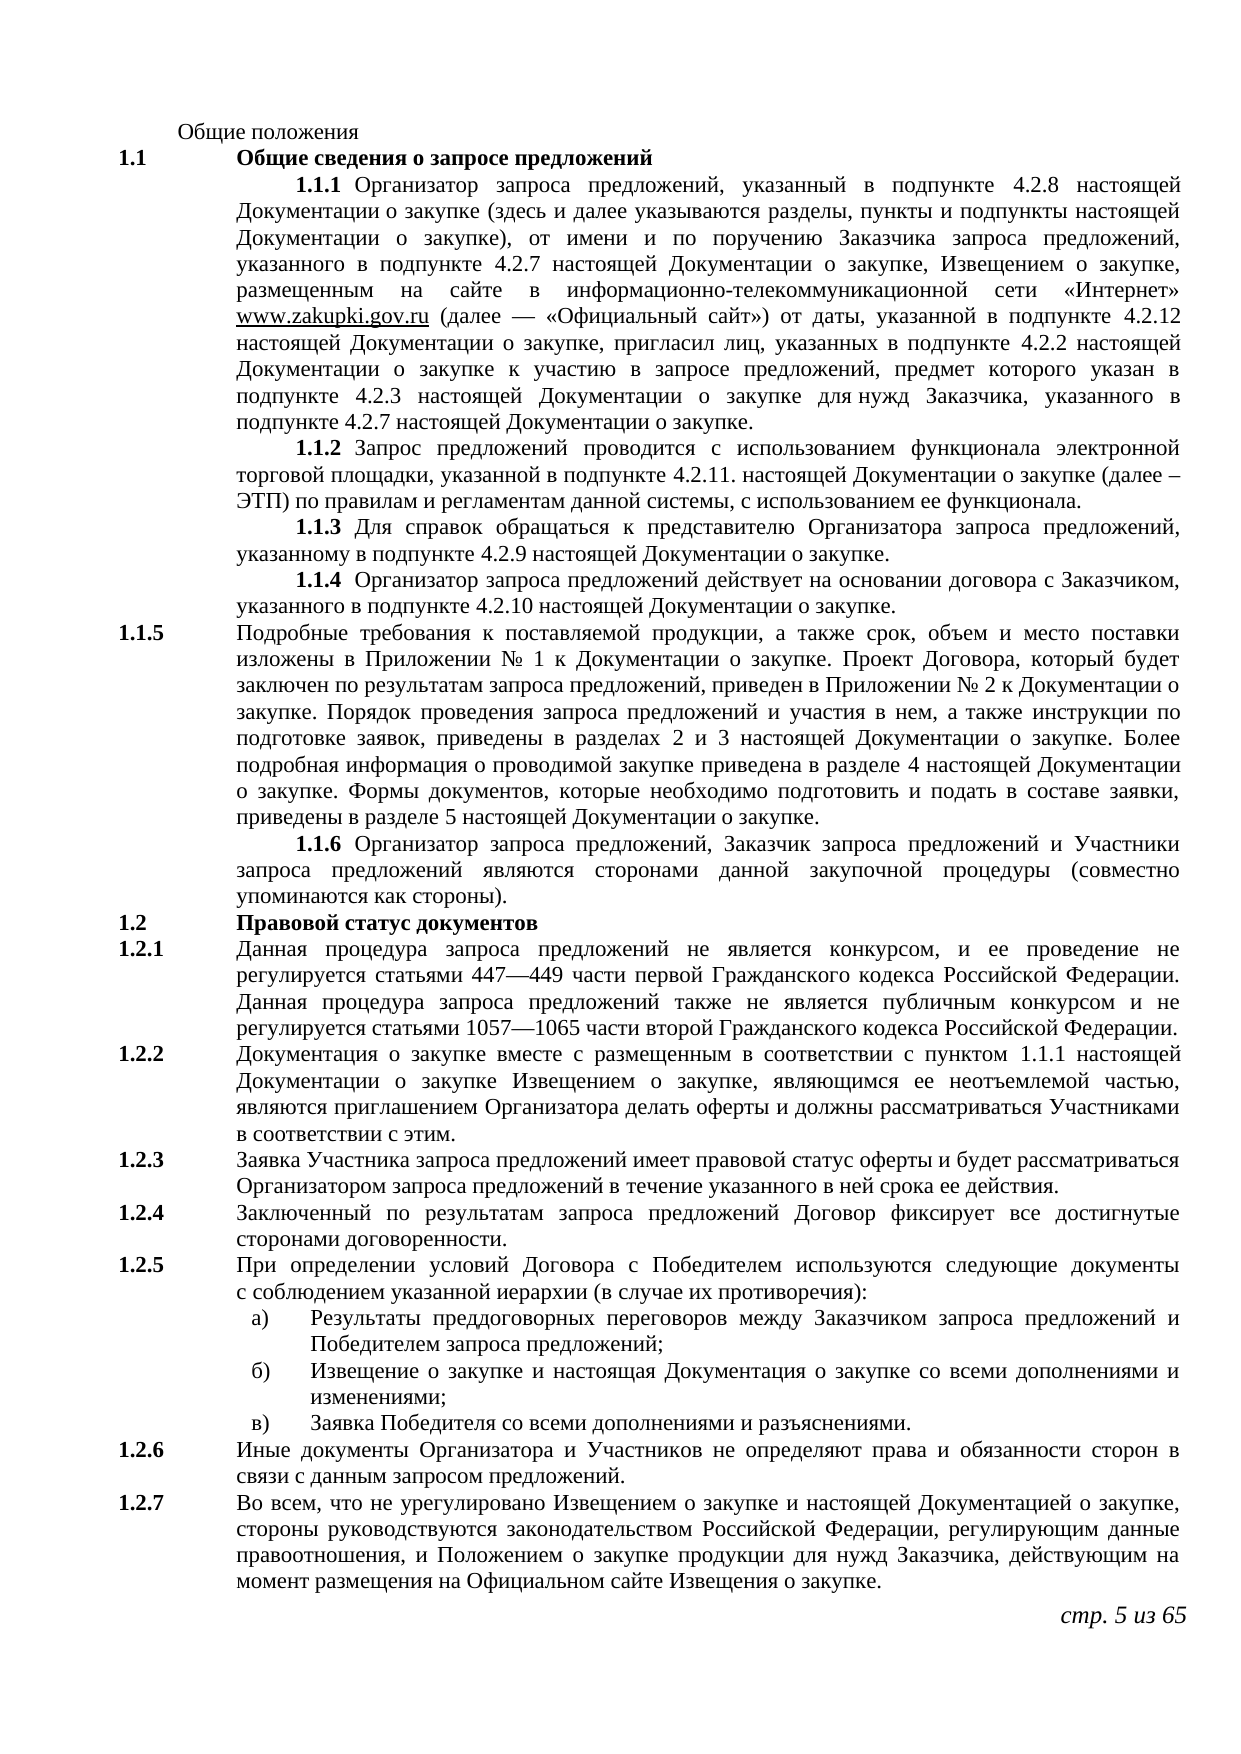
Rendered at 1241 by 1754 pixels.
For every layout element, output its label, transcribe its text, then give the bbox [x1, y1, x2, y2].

text Организатор запроса предложений действует на основании договора с Заказчиком, указанного в подпункте 4.2.10 настоящей Документации о закупке. [236, 566, 1181, 619]
list Заключенный по результатам запроса предложений Договор фиксирует все достигнутые сторонами договоренности. [118, 1199, 1181, 1251]
text Организатор запроса предложений, указанный в подпункте 4.2.8 настоящей Документации о закупке (здесь и далее указываются разделы, пункты и подпункты настоящей Документации о закупке), от имени и по поручению Заказчика запроса предложений, указанного в подпункте 4.2.7 настоящей Документации о закупке, Извещением о закупке, размещенным на сайте в информационно-телекоммуникационной сети «Интернет» www.zakupki.gov.ru (далее — «Официальный сайт») от даты, указанной в подпункте 4.2.12 настоящей Документации о закупке, пригласил лиц, указанных в подпункте 4.2.2 настоящей Документации о закупке к участию в запросе предложений, предмет которого указан в подпункте 4.2.3 настоящей Документации о закупке для нужд Заказчика, указанного в подпункте 4.2.7 настоящей Документации о закупке. [236, 171, 1181, 434]
list Подробные требования к поставляемой продукции, а также срок, объем и место поставки изложены в Приложении № 1 к Документации о закупке. Проект Договора, который будет заключен по результатам запроса предложений, приведен в Приложении № 2 к Документации о закупке. Порядок проведения запроса предложений и участия в нем, а также инструкции по подготовке заявок, приведены в разделах 2 и 3 настоящей Документации о закупке. Более подробная информация о проводимой закупке приведена в разделе 4 настоящей Документации о закупке. Формы документов, которые необходимо подготовить и подать в составе заявки, приведены в разделе 5 настоящей Документации о закупке. [118, 619, 1181, 830]
subtitle Общие сведения о запросе предложений [118, 144, 1181, 171]
list Во всем, что не урегулировано Извещением о закупке и настоящей Документацией о закупке, стороны руководствуются законодательством Российской Федерации, регулирующим данные правоотношения, и Положением о закупке продукции для нужд Заказчика, действующим на момент размещения на Официальном сайте Извещения о закупке. [118, 1488, 1181, 1594]
text Организатор запроса предложений, Заказчик запроса предложений и Участники запроса предложений являются сторонами данной закупочной процедуры (совместно упоминаются как стороны). [236, 830, 1181, 909]
list Заявка Победителя со всеми дополнениями и разъяснениями. [251, 1409, 1181, 1436]
list Иные документы Организатора и Участников не определяют права и обязанности сторон в связи с данным запросом предложений. [118, 1436, 1181, 1488]
list Извещение о закупке и настоящая Документация о закупке со всеми дополнениями и изменениями; [251, 1357, 1181, 1409]
list Заявка Участника запроса предложений имеет правовой статус оферты и будет рассматриваться Организатором запроса предложений в течение указанного в ней срока ее действия. [118, 1146, 1181, 1199]
list Документация о закупке вместе с размещенным в соответствии с пунктом 1.1.1 настоящей Документации о закупке Извещением о закупке, являющимся ее неотъемлемой частью, являются приглашением Организатора делать оферты и должны рассматриваться Участниками в соответствии с этим. [118, 1041, 1181, 1146]
list Результаты преддоговорных переговоров между Заказчиком запроса предложений и Победителем запроса предложений; [251, 1304, 1181, 1357]
text Запрос предложений проводится с использованием функционала электронной торговой площадки, указанной в подпункте 4.2.11. настоящей Документации о закупке (далее – ЭТП) по правилам и регламентам данной системы, с использованием ее функционала. [236, 434, 1181, 513]
subtitle Правовой статус документов [118, 909, 1181, 935]
list Данная процедура запроса предложений не является конкурсом, и ее проведение не регулируется статьями 447—449 части первой Гражданского кодекса Российской Федерации. Данная процедура запроса предложений также не является публичным конкурсом и не регулируется статьями 1057—1065 части второй Гражданского кодекса Российской Федерации. [118, 935, 1181, 1041]
text Для справок обращаться к представителю Организатора запроса предложений, указанному в подпункте 4.2.9 настоящей Документации о закупке. [236, 513, 1181, 566]
text Общие положения [118, 118, 1181, 144]
list При определении условий Договора с Победителем используются следующие документы с соблюдением указанной иерархии (в случае их противоречия): [118, 1251, 1181, 1304]
